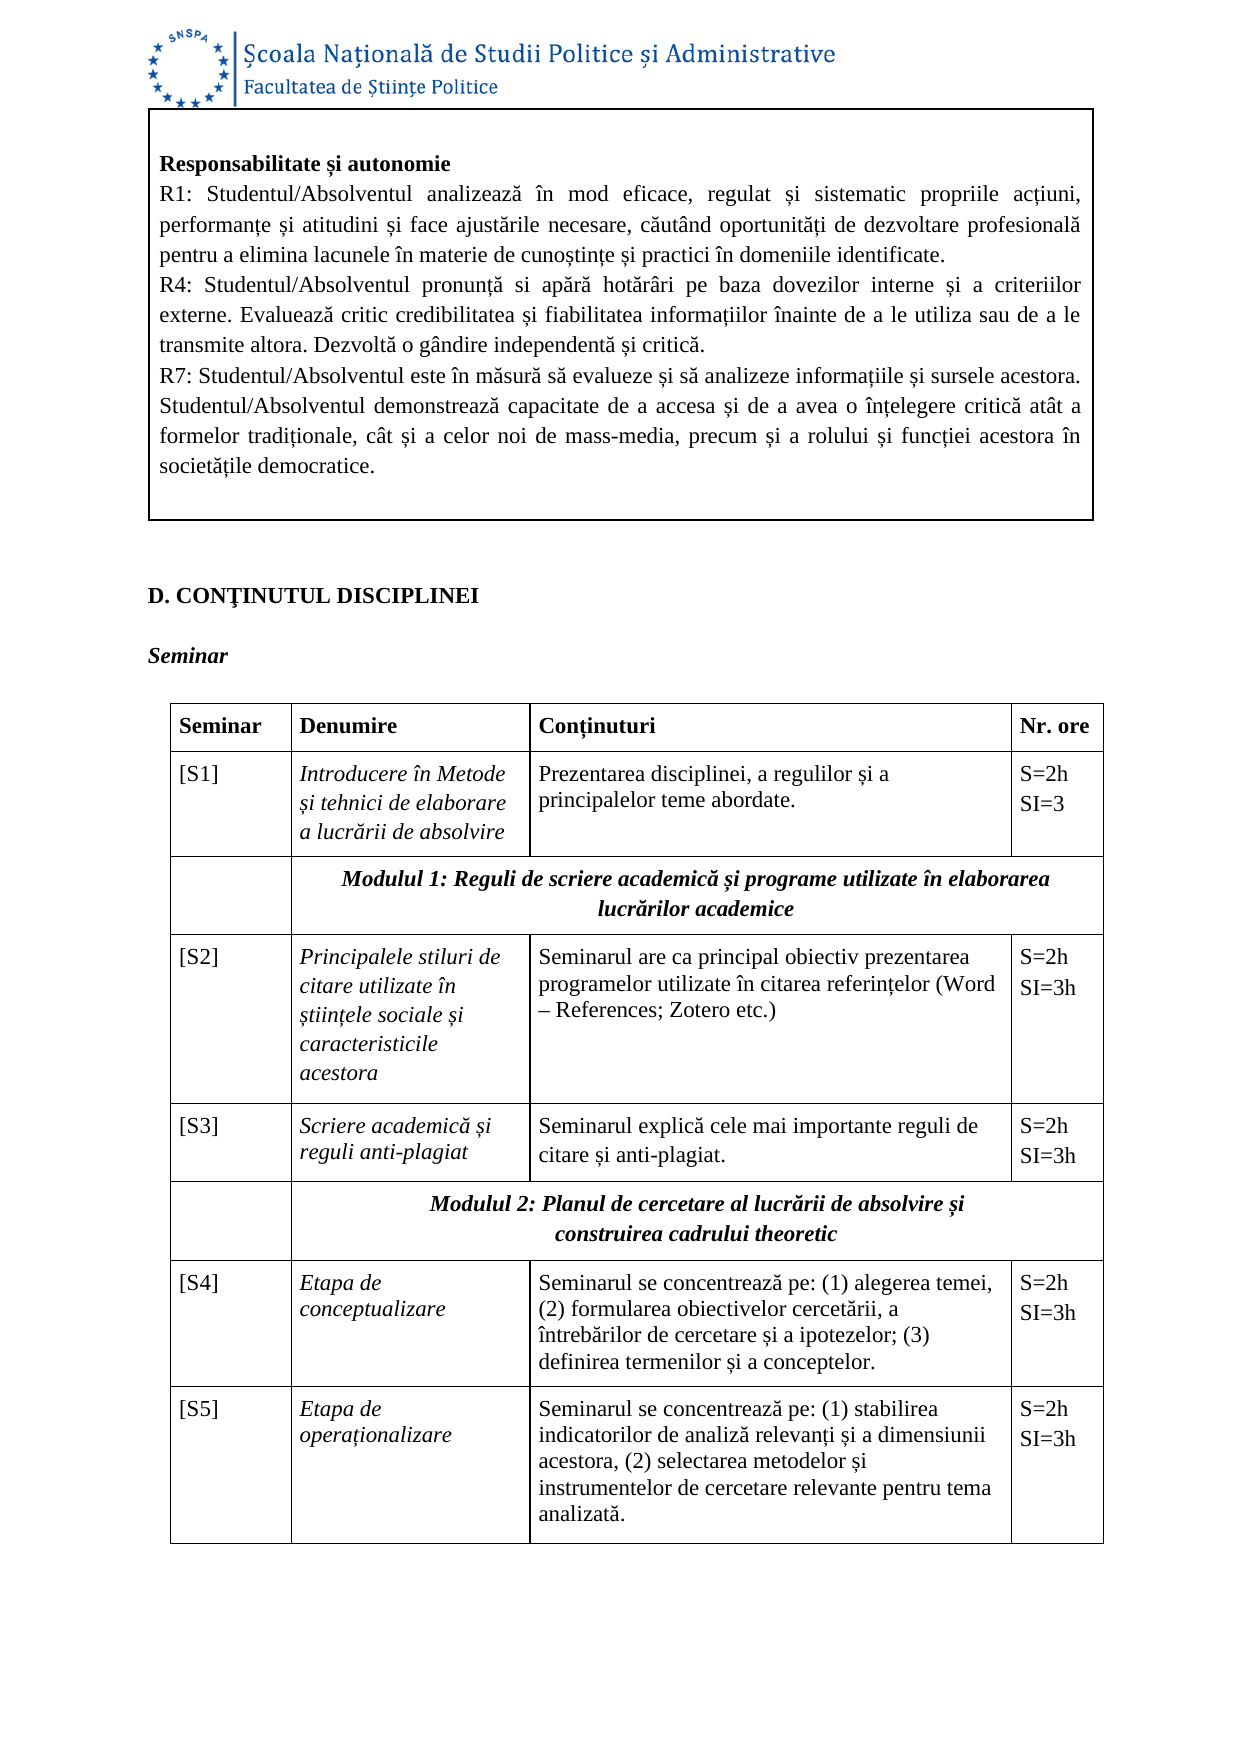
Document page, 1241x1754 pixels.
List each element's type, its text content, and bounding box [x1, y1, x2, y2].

table_cell S=2h SI=3h [1012, 1104, 1103, 1181]
table_cell [S4] [171, 1261, 291, 1386]
table_header Denumire [292, 704, 529, 751]
picture [147, 29, 836, 108]
table_cell Seminarul explică cele mai importante reguli de citare și anti-plagiat. [531, 1104, 1011, 1181]
table_cell [S1] [171, 752, 291, 856]
table_header Nr. ore [1012, 704, 1103, 751]
table_cell S=2h SI=3 [1012, 752, 1103, 856]
table_cell [S3] [171, 1104, 291, 1181]
table_cell Scriere academică și reguli anti-plagiat [292, 1104, 529, 1181]
table_header Seminar [171, 704, 291, 751]
table_cell Etapa de conceptualizare [292, 1261, 529, 1386]
table_cell Prezentarea disciplinei, a regulilor și a principalelor teme abordate. [531, 752, 1011, 856]
text Seminar [148, 642, 1093, 668]
table_cell S=2h SI=3h [1012, 1387, 1103, 1543]
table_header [150, 110, 1092, 519]
table_cell Modulul 2: Planul de cercetare al lucrării de absolvire și construirea cadrului theoretic [292, 1182, 1103, 1259]
table_cell Seminarul se concentrează pe: (1) stabilirea indicatorilor de analiză relevanți și a dimensiunii acestora, (2) selectarea metodelor și instrumentelor de cercetare relevante pentru tema analizată. [531, 1387, 1011, 1543]
table_cell Seminarul se concentrează pe: (1) alegerea temei, (2) formularea obiectivelor cercetării, a întrebărilor de cercetare și a ipotezelor; (3) definirea termenilor și a conceptelor. [531, 1261, 1011, 1386]
table_cell Etapa de operaționalizare [292, 1387, 529, 1543]
table_cell S=2h SI=3h [1012, 935, 1103, 1102]
table_cell Principalele stiluri de citare utilizate în științele sociale și caracteristicile acestora [292, 935, 529, 1102]
table_cell [171, 1182, 291, 1259]
table_cell Introducere în Metode și tehnici de elaborare a lucrării de absolvire [292, 752, 529, 856]
table_header Conținuturi [531, 704, 1011, 751]
table_cell [S2] [171, 935, 291, 1102]
table_cell Seminarul are ca principal obiectiv prezentarea programelor utilizate în citarea referințelor (Word – References; Zotero etc.) [531, 935, 1011, 1102]
table_cell S=2h SI=3h [1012, 1261, 1103, 1386]
text D. CONŢINUTUL DISCIPLINEI [148, 582, 1093, 608]
table_cell [171, 857, 291, 934]
table_cell [S5] [171, 1387, 291, 1543]
table_cell Modulul 1: Reguli de scriere academică și programe utilizate în elaborarea lucrărilor academice [292, 857, 1103, 934]
